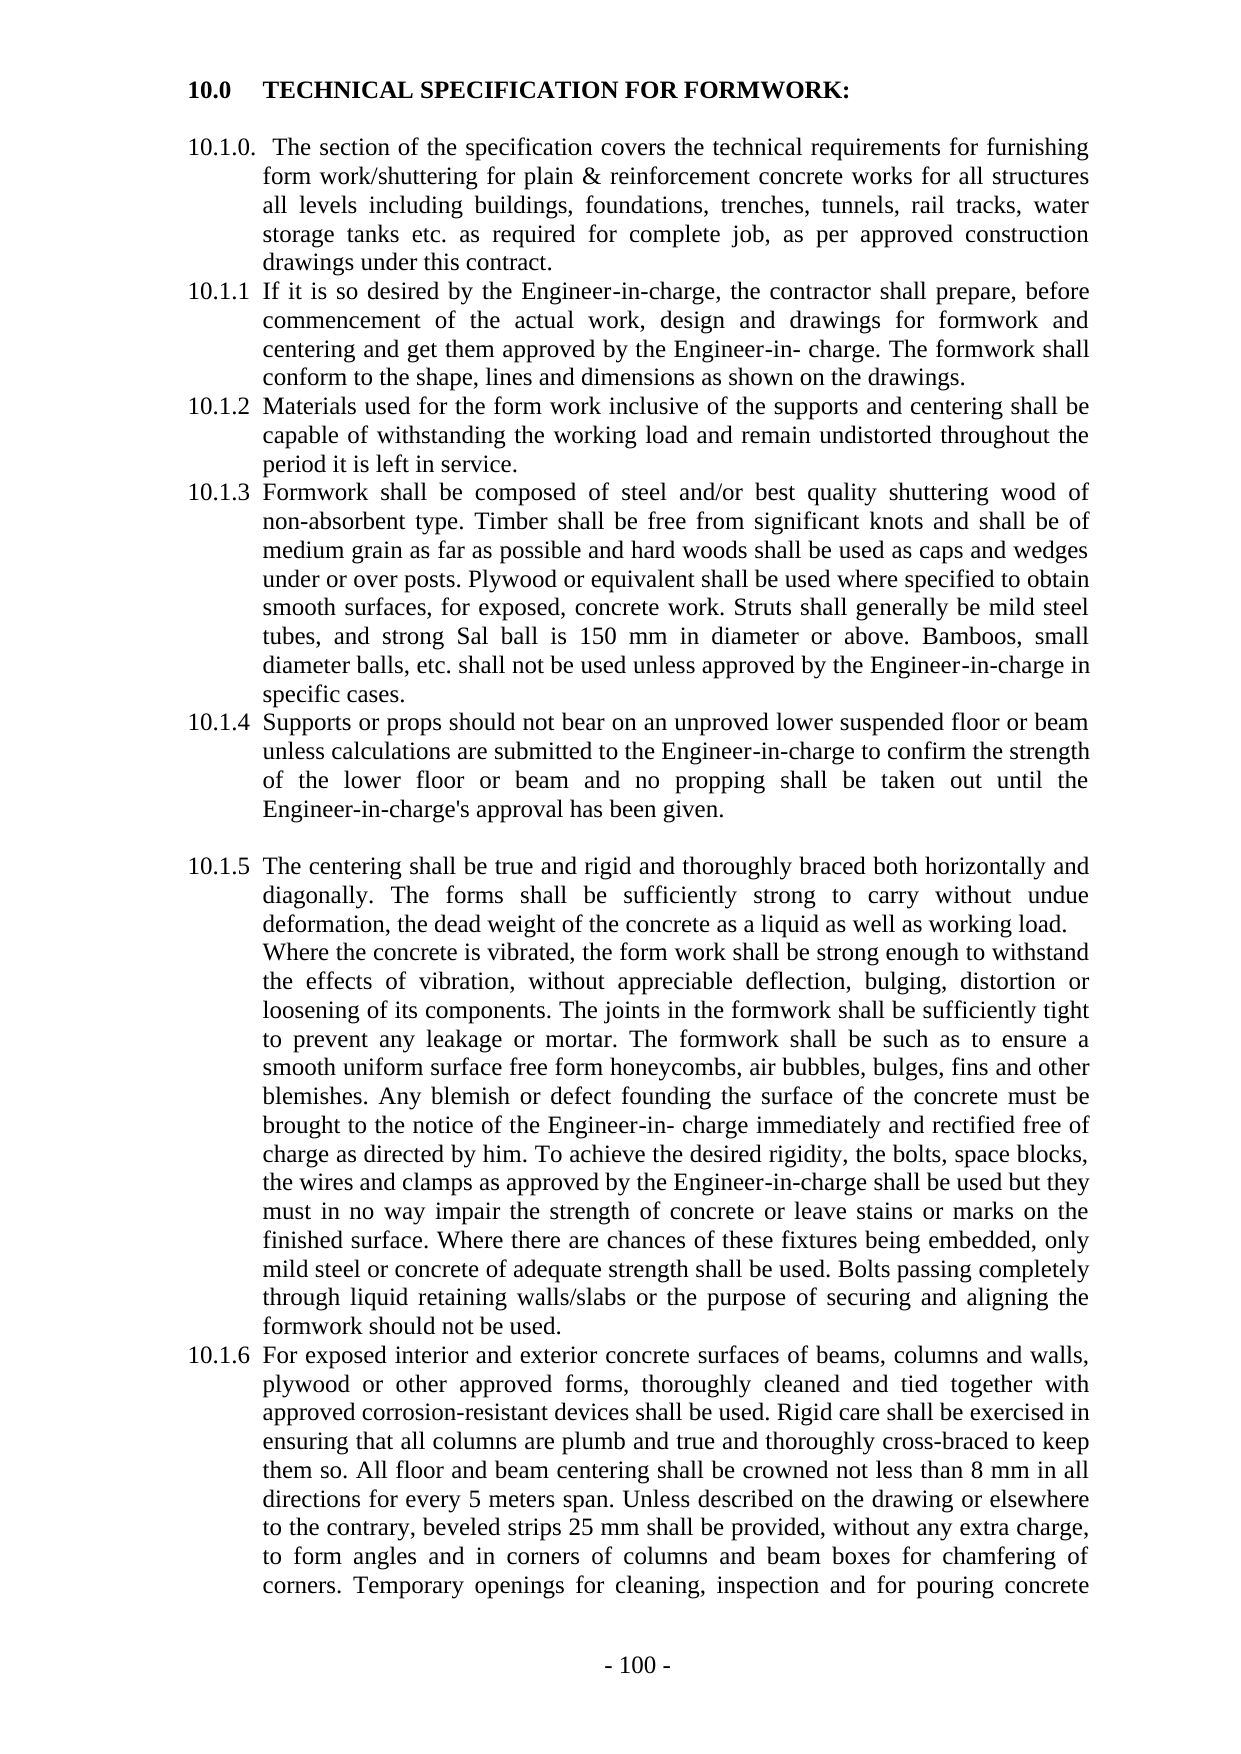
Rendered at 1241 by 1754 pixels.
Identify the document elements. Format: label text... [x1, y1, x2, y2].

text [187, 1340, 1090, 1599]
text 10.1.5 The centering shall be true and rigid and thoroughly braced both horizontally and diagonally. The forms shall be sufficiently strong to carry without undue deformation, the dead weight of the concrete as a liquid as well as working load. [187, 851, 1090, 937]
text 10.1.0. The section of the specification covers the technical requirements for furnishing form work/shuttering for plain & reinforcement concrete works for all structures all levels including buildings, foundations, trenches, tunnels, rail tracks, water storage tanks etc. as required for complete job, as per approved construction drawings under this contract. [187, 132, 1090, 276]
text 10.0 TECHNICAL SPECIFICATION FOR FORMWORK: [112, 75, 1090, 104]
text 10.1.3 Formwork shall be composed of steel and/or best quality shuttering wood of non-absorbent type. Timber shall be free from significant knots and shall be of medium grain as far as possible and hard woods shall be used as caps and wedges under or over posts. Plywood or equivalent shall be used where specified to obtain smooth surfaces, for exposed, concrete work. Struts shall generally be mild steel tubes, and strong Sal ball is 150 mm in diameter or above. Bamboos, small diameter balls, etc. shall not be used unless approved by the Engineer-in-charge in specific cases. [187, 477, 1090, 707]
text 10.1.4 Supports or props should not bear on an unproved lower suspended floor or beam unless calculations are submitted to the Engineer-in-charge to confirm the strength of the lower floor or beam and no propping shall be taken out until the Engineer-in-charge's approval has been given. [187, 707, 1090, 822]
text 10.1.1 If it is so desired by the Engineer-in-charge, the contractor shall prepare, before commencement of the actual work, design and drawings for formwork and centering and get them approved by the Engineer-in- charge. The formwork shall conform to the shape, lines and dimensions as shown on the drawings. [187, 276, 1090, 391]
text Where the concrete is vibrated, the form work shall be strong enough to withstand the effects of vibration, without appreciable deflection, bulging, distortion or loosening of its components. The joints in the formwork shall be sufficiently tight to prevent any leakage or mortar. The formwork shall be such as to ensure a smooth uniform surface free form honeycombs, air bubbles, bulges, fins and other blemishes. Any blemish or defect founding the surface of the concrete must be brought to the notice of the Engineer-in- charge immediately and rectified free of charge as directed by him. To achieve the desired rigidity, the bolts, space blocks, the wires and clamps as approved by the Engineer-in-charge shall be used but they must in no way impair the strength of concrete or leave stains or marks on the finished surface. Where there are chances of these fixtures being embedded, only mild steel or concrete of adequate strength shall be used. Bolts passing completely through liquid retaining walls/slabs or the purpose of securing and aligning the formwork should not be used. [187, 937, 1090, 1340]
text 10.1.2 Materials used for the form work inclusive of the supports and centering shall be capable of withstanding the working load and remain undistorted throughout the period it is left in service. [187, 391, 1090, 477]
